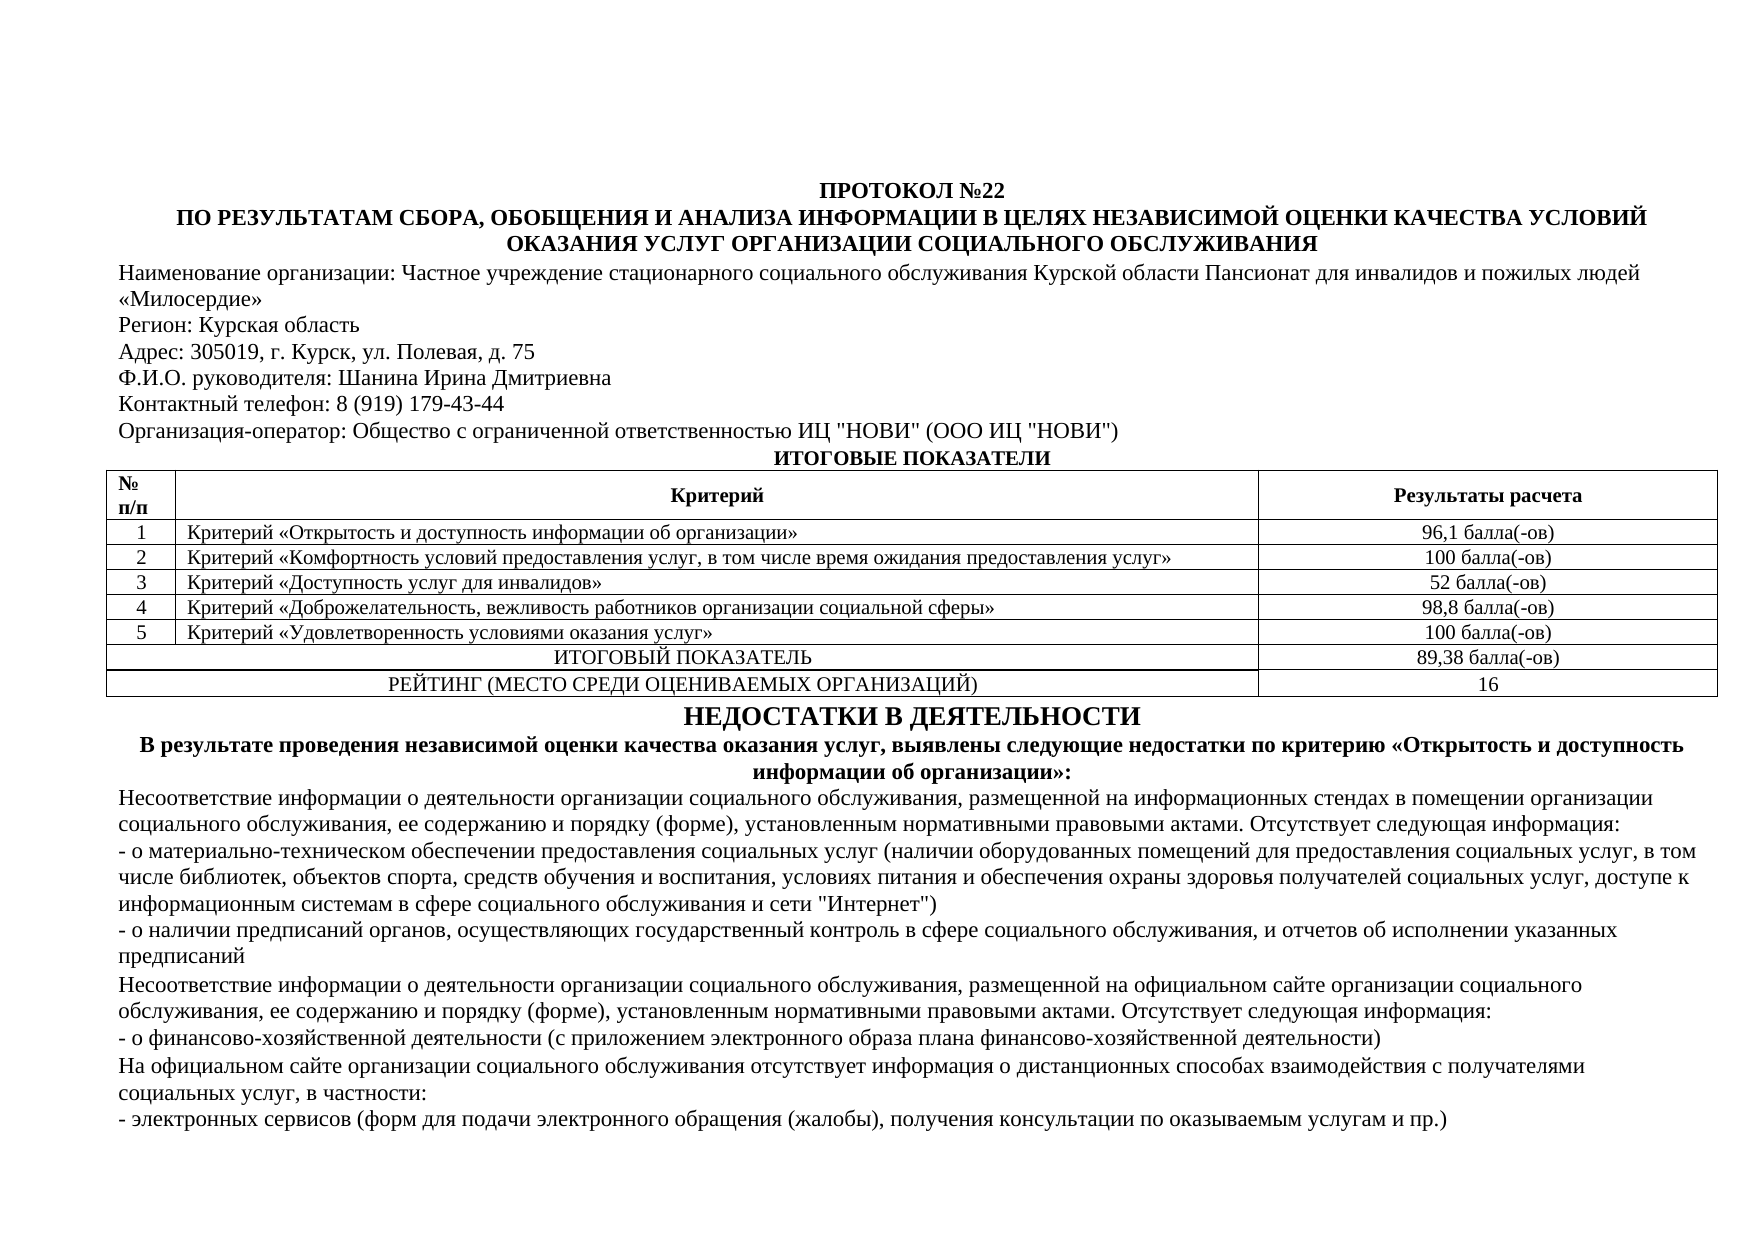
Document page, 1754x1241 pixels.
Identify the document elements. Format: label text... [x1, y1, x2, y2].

table_cell ОКАЗАНИЯ УСЛУГ ОРГАНИЗАЦИИ СОЦИАЛЬНОГО ОБСЛУЖИВАНИЯ [107, 230, 1717, 256]
table_cell Контактный телефон: 8 (919) 179-43-44 [107, 390, 1717, 417]
table_cell ИТОГОВЫЕ ПОКАЗАТЕЛИ [107, 446, 1717, 469]
table_cell НЕДОСТАТКИ В ДЕЯТЕЛЬНОСТИ [107, 700, 1717, 731]
table_cell 89,38 балла(-ов) [1259, 645, 1717, 669]
table_cell № п/п [107, 471, 175, 519]
table_cell - о финансово-хозяйственной деятельности (с приложением электронного образа плана финансово-хозяйственной деятельности) [107, 1024, 1717, 1050]
table_cell Критерий «Доброжелательность, вежливость работников организации социальной сферы» [176, 595, 1258, 619]
table_cell Критерий «Удовлетворенность условиями оказания услуг» [176, 620, 1258, 644]
table_cell - о наличии предписаний органов, осуществляющих государственный контроль в сфере социального обслуживания, и отчетов об исполнении указанных предписаний [107, 916, 1717, 969]
table_cell ИТОГОВЫЙ ПОКАЗАТЕЛЬ [107, 645, 1258, 669]
table_header ПРОТОКОЛ №22 [107, 177, 1717, 203]
table_cell Критерий «Комфортность условий предоставления услуг, в том числе время ожидания предоставления услуг» [176, 545, 1258, 569]
table_cell 4 [107, 595, 175, 619]
table_cell Критерий «Доступность услуг для инвалидов» [176, 570, 1258, 594]
table_cell Критерий «Открытость и доступность информации об организации» [176, 520, 1258, 544]
table_cell Результаты расчета [1259, 471, 1717, 519]
table_cell Наименование организации: Частное учреждение стационарного социального обслуживания Курской области Пансионат для инвалидов и пожилых людей «Милосердие» [107, 259, 1717, 311]
table_cell - о материально-техническом обеспечении предоставления социальных услуг (наличии оборудованных помещений для предоставления социальных услуг, в том числе библиотек, объектов спорта, средств обучения и воспитания, условиях питания и обеспечения охраны здоровья получателей социальных услуг, доступе к информационным системам в сфере социального обслуживания и сети "Интернет") [107, 837, 1717, 916]
table_cell 2 [107, 545, 175, 569]
table_cell 1 [107, 520, 175, 544]
table_cell Критерий [176, 471, 1258, 519]
table_cell РЕЙТИНГ (МЕСТО СРЕДИ ОЦЕНИВАЕМЫХ ОРГАНИЗАЦИЙ) [107, 671, 1258, 696]
table_cell ПО РЕЗУЛЬТАТАМ СБОРА, ОБОБЩЕНИЯ И АНАЛИЗА ИНФОРМАЦИИ В ЦЕЛЯХ НЕЗАВИСИМОЙ ОЦЕНКИ КАЧЕСТВА УСЛОВИЙ [107, 204, 1717, 230]
table_cell 16 [1259, 670, 1717, 696]
table_cell Несоответствие информации о деятельности организации социального обслуживания, размещенной на официальном сайте организации социального обслуживания, ее содержанию и порядку (форме), установленным нормативными правовыми актами. Отсутствует следующая информация: [107, 971, 1717, 1024]
table_cell Организация-оператор: Общество с ограниченной ответственностью ИЦ "НОВИ" (ООО ИЦ "НОВИ") [107, 417, 1717, 443]
table_cell 98,8 балла(-ов) [1259, 595, 1717, 619]
table_cell 5 [107, 620, 175, 644]
table_cell 96,1 балла(-ов) [1259, 520, 1717, 544]
table_cell 52 балла(-ов) [1259, 570, 1717, 594]
table_cell Адрес: 305019, г. Курск, ул. Полевая, д. 75 [107, 338, 1717, 364]
table_cell 100 балла(-ов) [1259, 620, 1717, 644]
table_cell Регион: Курская область [107, 311, 1717, 338]
table_cell На официальном сайте организации социального обслуживания отсутствует информация о дистанционных способах взаимодействия с получателями социальных услуг, в частности: [107, 1053, 1717, 1105]
table_cell В результате проведения независимой оценки качества оказания услуг, выявлены следующие недостатки по критерию «Открытость и доступность информации об организации»: [107, 731, 1717, 784]
table_cell 3 [107, 570, 175, 594]
table_cell - электронных сервисов (форм для подачи электронного обращения (жалобы), получения консультации по оказываемым услугам и пр.) [107, 1105, 1717, 1132]
table_cell Несоответствие информации о деятельности организации социального обслуживания, размещенной на информационных стендах в помещении организации социального обслуживания, ее содержанию и порядку (форме), установленным нормативными правовыми актами. Отсутствует следующая информация: [107, 784, 1717, 837]
table_cell Ф.И.О. руководителя: Шанина Ирина Дмитриевна [107, 364, 1717, 390]
table_cell 100 балла(-ов) [1259, 545, 1717, 569]
